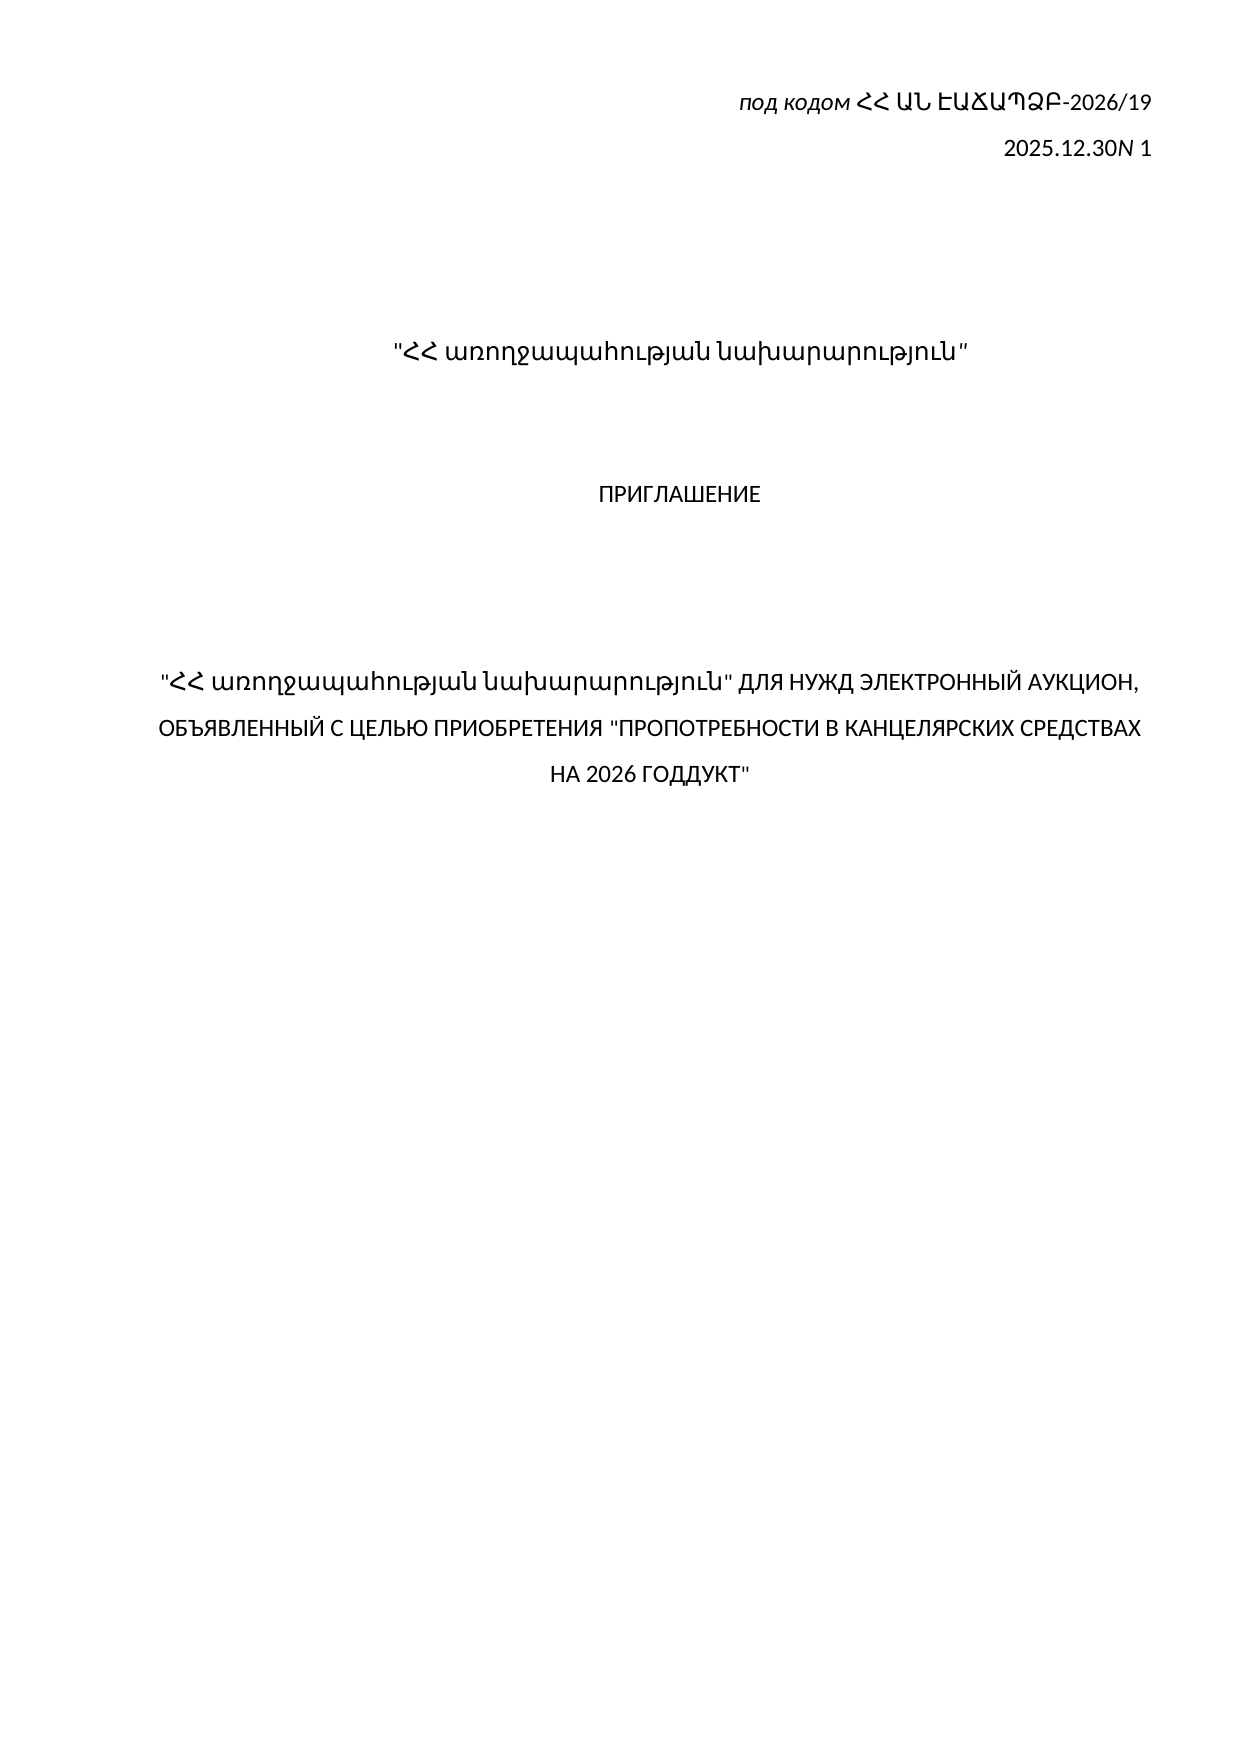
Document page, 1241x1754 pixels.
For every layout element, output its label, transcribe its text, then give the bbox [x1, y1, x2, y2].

text "ՀՀ առողջապահության նախարարություն" ДЛЯ НУЖД ЭЛЕКТРОННЫЙ АУКЦИОН, [148, 666, 1152, 697]
text ОБЪЯВЛЕННЫЙ С ЦЕЛЬЮ ПРИОБРЕТЕНИЯ "ПРОПОТРЕБНОСТИ В КАНЦЕЛЯРСКИХ СРЕДСТВАХ НА 2026 ГОДДУКТ" [148, 712, 1152, 788]
text под кодом ՀՀ ԱՆ ԷԱՃԱՊՁԲ-2026/19 2025.12.30 N 1 [148, 86, 1152, 163]
text ПРИГЛАШЕНИЕ [148, 478, 1152, 508]
text "ՀՀ առողջապահության նախարարություն" [148, 336, 1152, 367]
